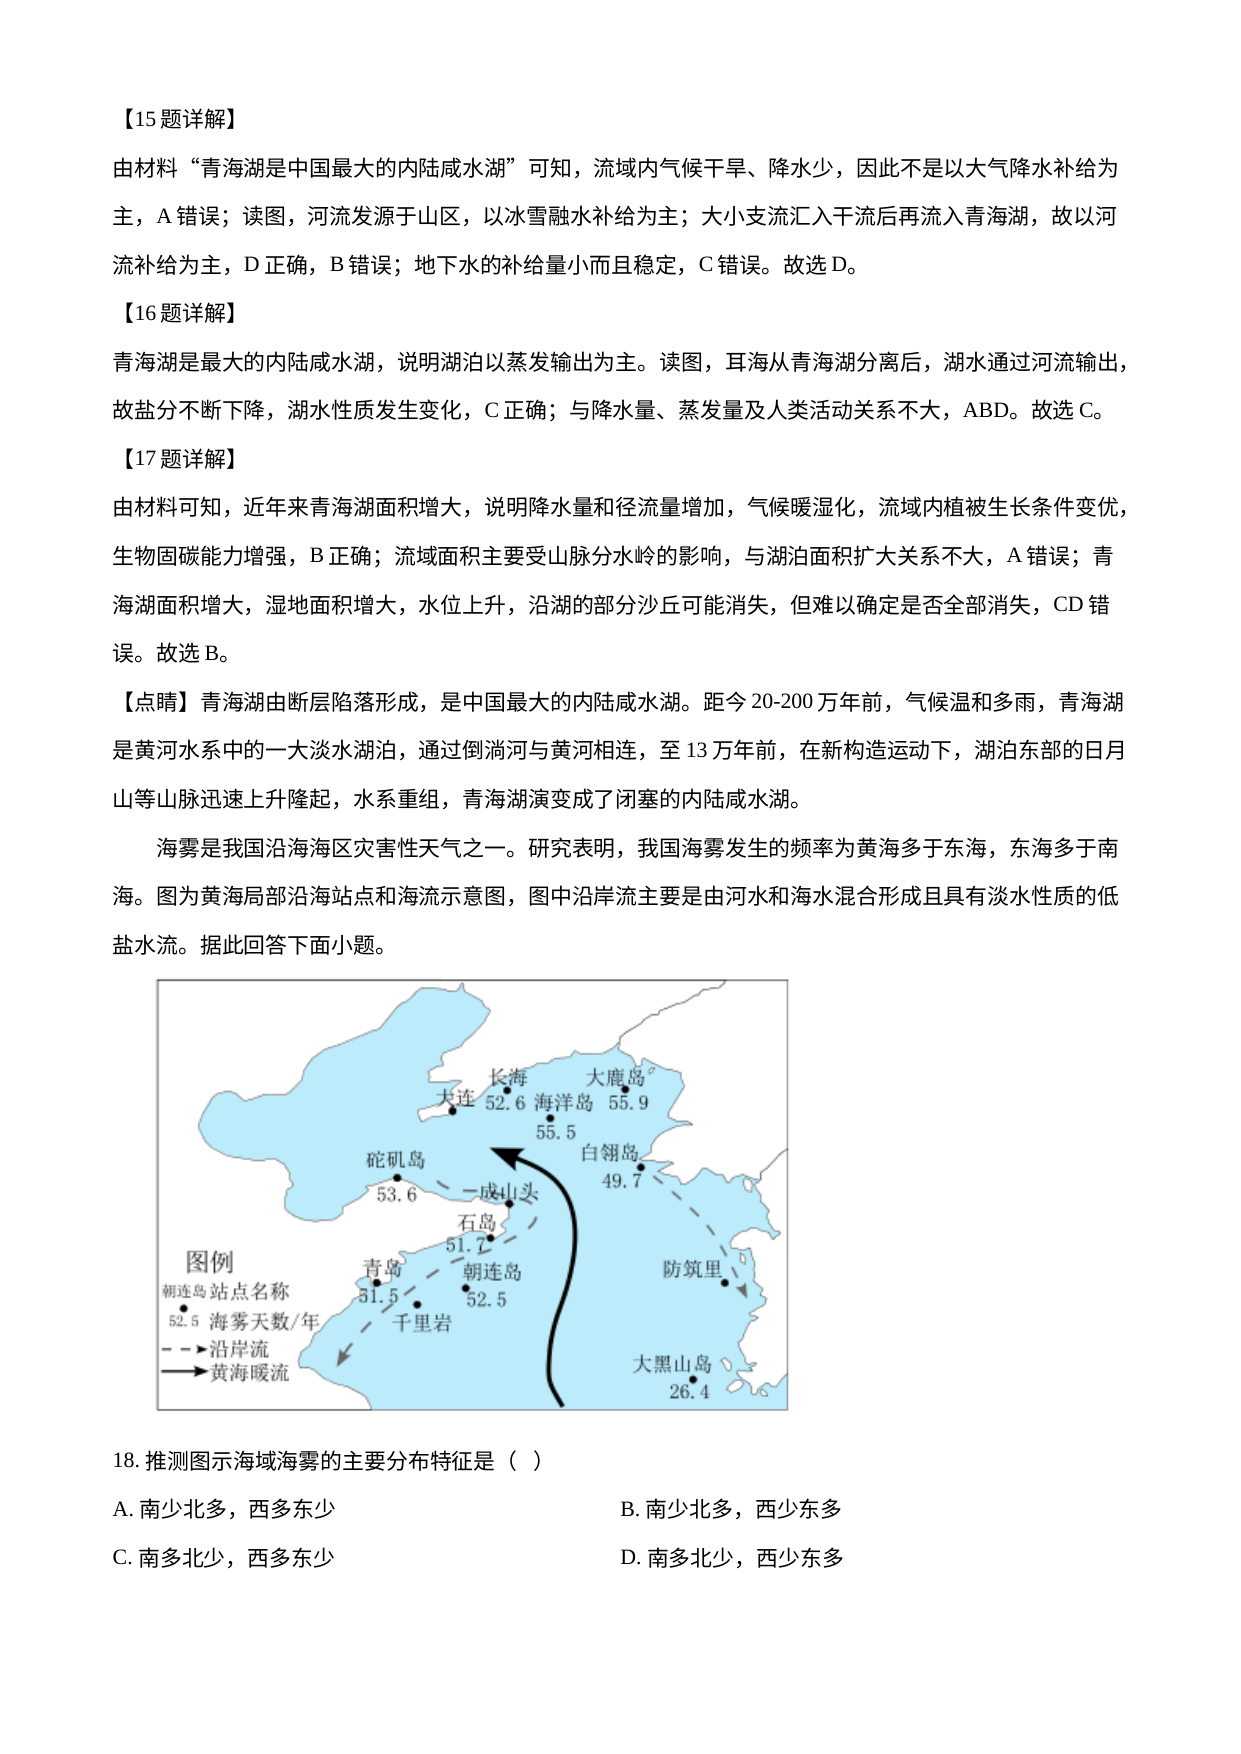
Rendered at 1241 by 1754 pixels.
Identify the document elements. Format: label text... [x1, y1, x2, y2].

text 18. 推测图示海域海雾的主要分布特征是（ ） [112, 1444, 1128, 1476]
text 由材料“青海湖是中国最大的内陆咸水湖”可知，流域内气候干旱、降水少，因此不是以大气降水补给为主，A错误；读图，河流发源于山区，以冰雪融水补给为主；大小支流汇入干流后再流入青海湖，故以河流补给为主，D正确，B错误；地下水的补给量小而且稳定，C错误。故选D。 [112, 150, 1128, 280]
text 【15题详解】 [112, 102, 1128, 134]
text A. 南少北多，西多东少 B. 南少北多，西少东多 [112, 1492, 1128, 1524]
text 【点睛】青海湖由断层陷落形成，是中国最大的内陆咸水湖。距今20-200万年前，气候温和多雨，青海湖是黄河水系中的一大淡水湖泊，通过倒淌河与黄河相连，至13万年前，在新构造运动下，湖泊东部的日月山等山脉迅速上升隆起，水系重组，青海湖演变成了闭塞的内陆咸水湖。 [112, 684, 1128, 814]
text 【16题详解】 [112, 296, 1128, 328]
text 海雾是我国沿海海区灾害性天气之一。研究表明，我国海雾发生的频率为黄海多于东海，东海多于南海。图为黄海局部沿海站点和海流示意图，图中沿岸流主要是由河水和海水混合形成且具有淡水性质的低盐水流。据此回答下面小题。 [112, 830, 1128, 960]
text 【17题详解】 [112, 441, 1128, 474]
picture [131, 976, 837, 1422]
text 青海湖是最大的内陆咸水湖，说明湖泊以蒸发输出为主。读图，耳海从青海湖分离后，湖水通过河流输出，故盐分不断下降，湖水性质发生变化，C正确；与降水量、蒸发量及人类活动关系不大，ABD。故选C。 [112, 344, 1128, 426]
text 由材料可知，近年来青海湖面积增大，说明降水量和径流量增加，气候暖湿化，流域内植被生长条件变优，生物固碳能力增强，B正确；流域面积主要受山脉分水岭的影响，与湖泊面积扩大关系不大，A错误；青海湖面积增大，湿地面积增大，水位上升，沿湖的部分沙丘可能消失，但难以确定是否全部消失，CD错误。故选B。 [112, 490, 1128, 668]
text C. 南多北少，西多东少 D. 南多北少，西少东多 [112, 1540, 1128, 1573]
